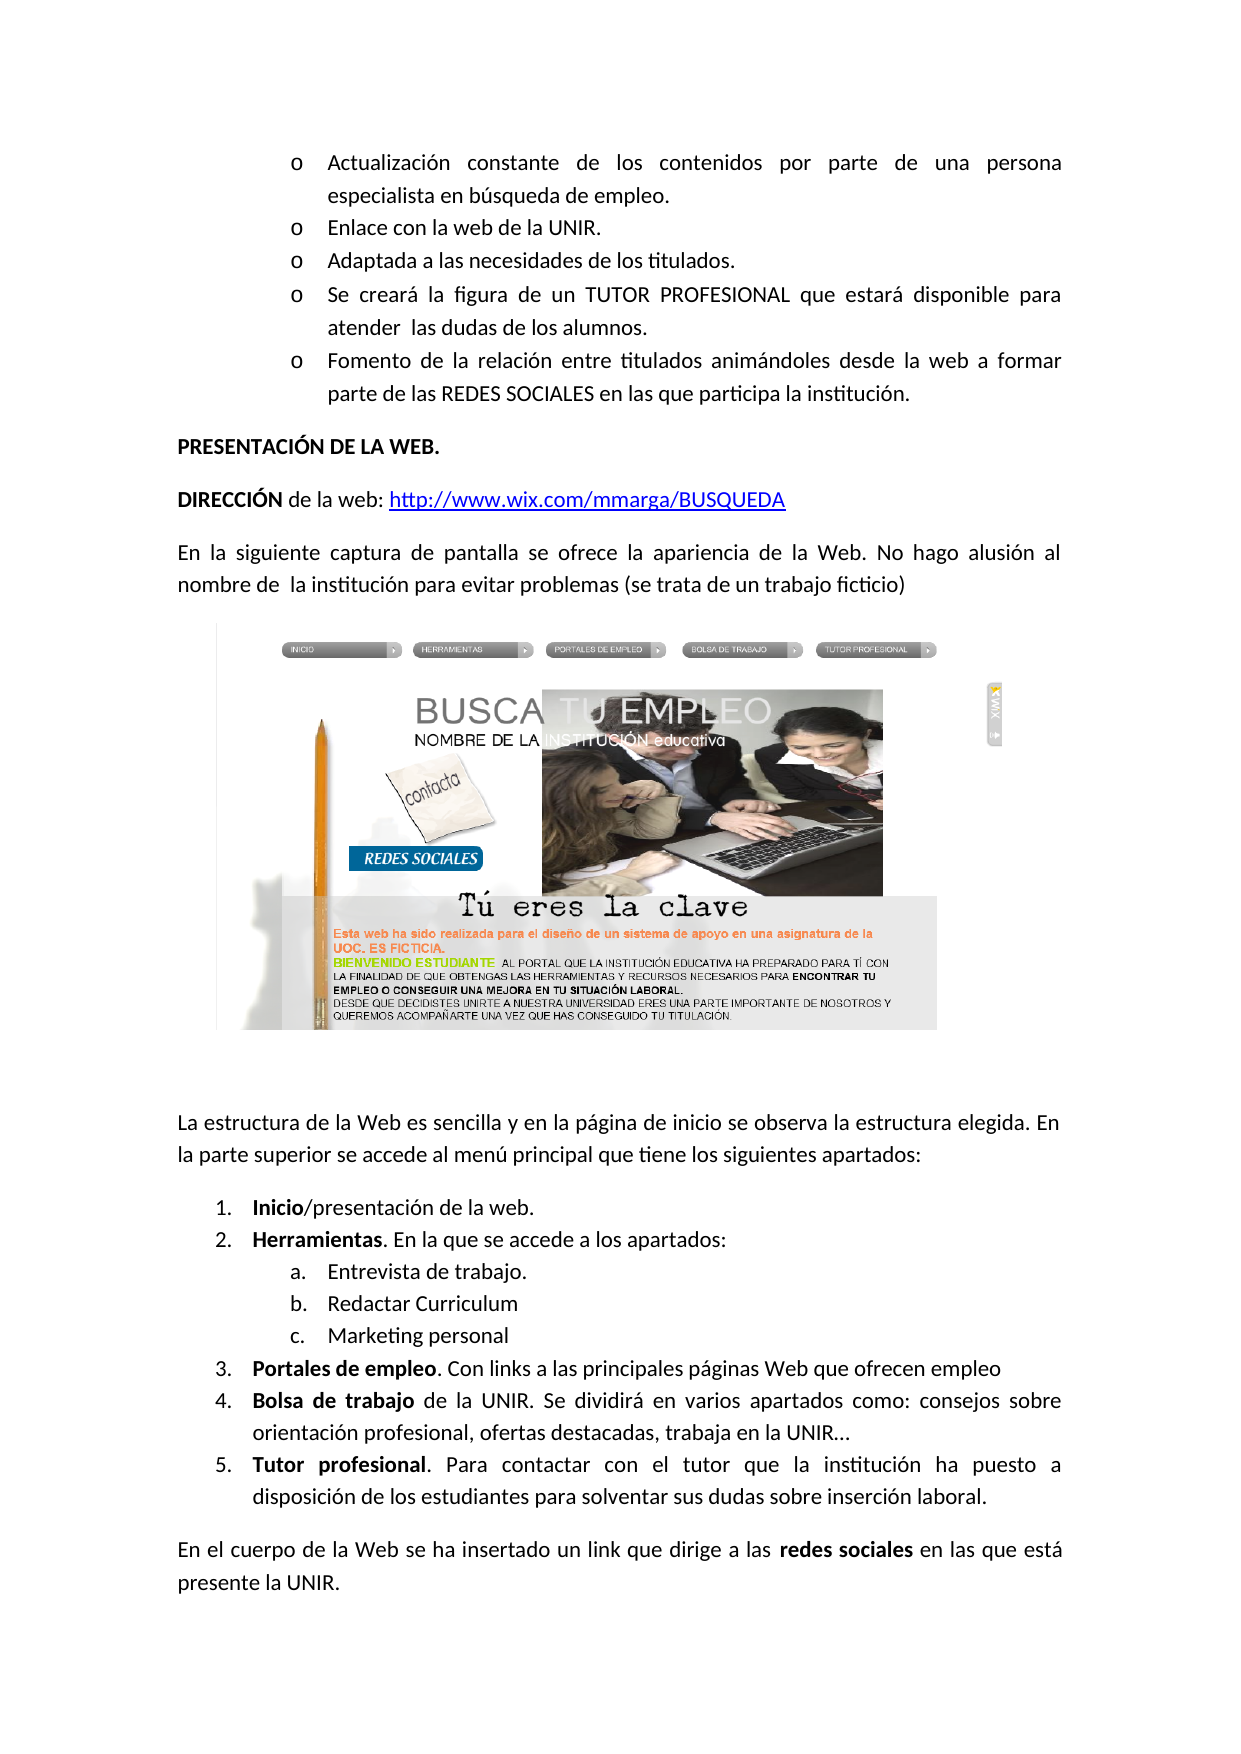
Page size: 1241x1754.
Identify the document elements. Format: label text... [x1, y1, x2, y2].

text En la siguiente captura de pantalla se ofrece la apariencia de la Web. No hago alusión al nombre de la institución para evitar problemas (se trata de un trabajo ficticio) [177, 538, 1063, 598]
list Marketing personal [290, 1322, 1063, 1349]
text DIRECCIÓN de la web: http://www.wix.com/mmarga/BUSQUEDA [177, 485, 1063, 513]
list Inicio/presentación de la web. [215, 1193, 1063, 1221]
list Fomento de la relación entre titulados animándoles desde la web a formar parte de las REDES SOCIALES en las que participa la institución. [290, 346, 1063, 407]
list Redactar Curriculum [290, 1289, 1063, 1317]
list Entrevista de trabajo. [290, 1257, 1063, 1285]
list Bolsa de trabajo de la UNIR. Se dividirá en varios apartados como: consejos sobre orientación profesional, ofertas destacadas, trabaja en la UNIR… [215, 1386, 1063, 1446]
list Herramientas. En la que se accede a los apartados: [215, 1225, 1063, 1253]
list Actualización constante de los contenidos por parte de una persona especialista en búsqueda de empleo. [290, 148, 1063, 209]
list Enlace con la web de la UNIR. [290, 213, 1063, 242]
text PRESENTACIÓN DE LA WEB. [177, 432, 1063, 460]
list Portales de empleo. Con links a las principales páginas Web que ofrecen empleo [215, 1354, 1063, 1382]
list Tutor profesional. Para contactar con el tutor que la institución ha puesto a disposición de los estudiantes para solventar sus dudas sobre inserción laboral. [215, 1450, 1063, 1511]
list Se creará la figura de un TUTOR PROFESIONAL que estará disponible para atender las dudas de los alumnos. [290, 280, 1063, 342]
list Adaptada a las necesidades de los titulados. [290, 247, 1063, 276]
text En el cuerpo de la Web se ha insertado un link que dirige a las redes sociales en las que está presente la UNIR. [177, 1536, 1063, 1596]
text La estructura de la Web es sencilla y en la página de inicio se observa la estructura elegida. En la parte superior se accede al menú principal que tiene los siguientes apartados: [177, 1108, 1063, 1168]
picture [177, 623, 1062, 1030]
